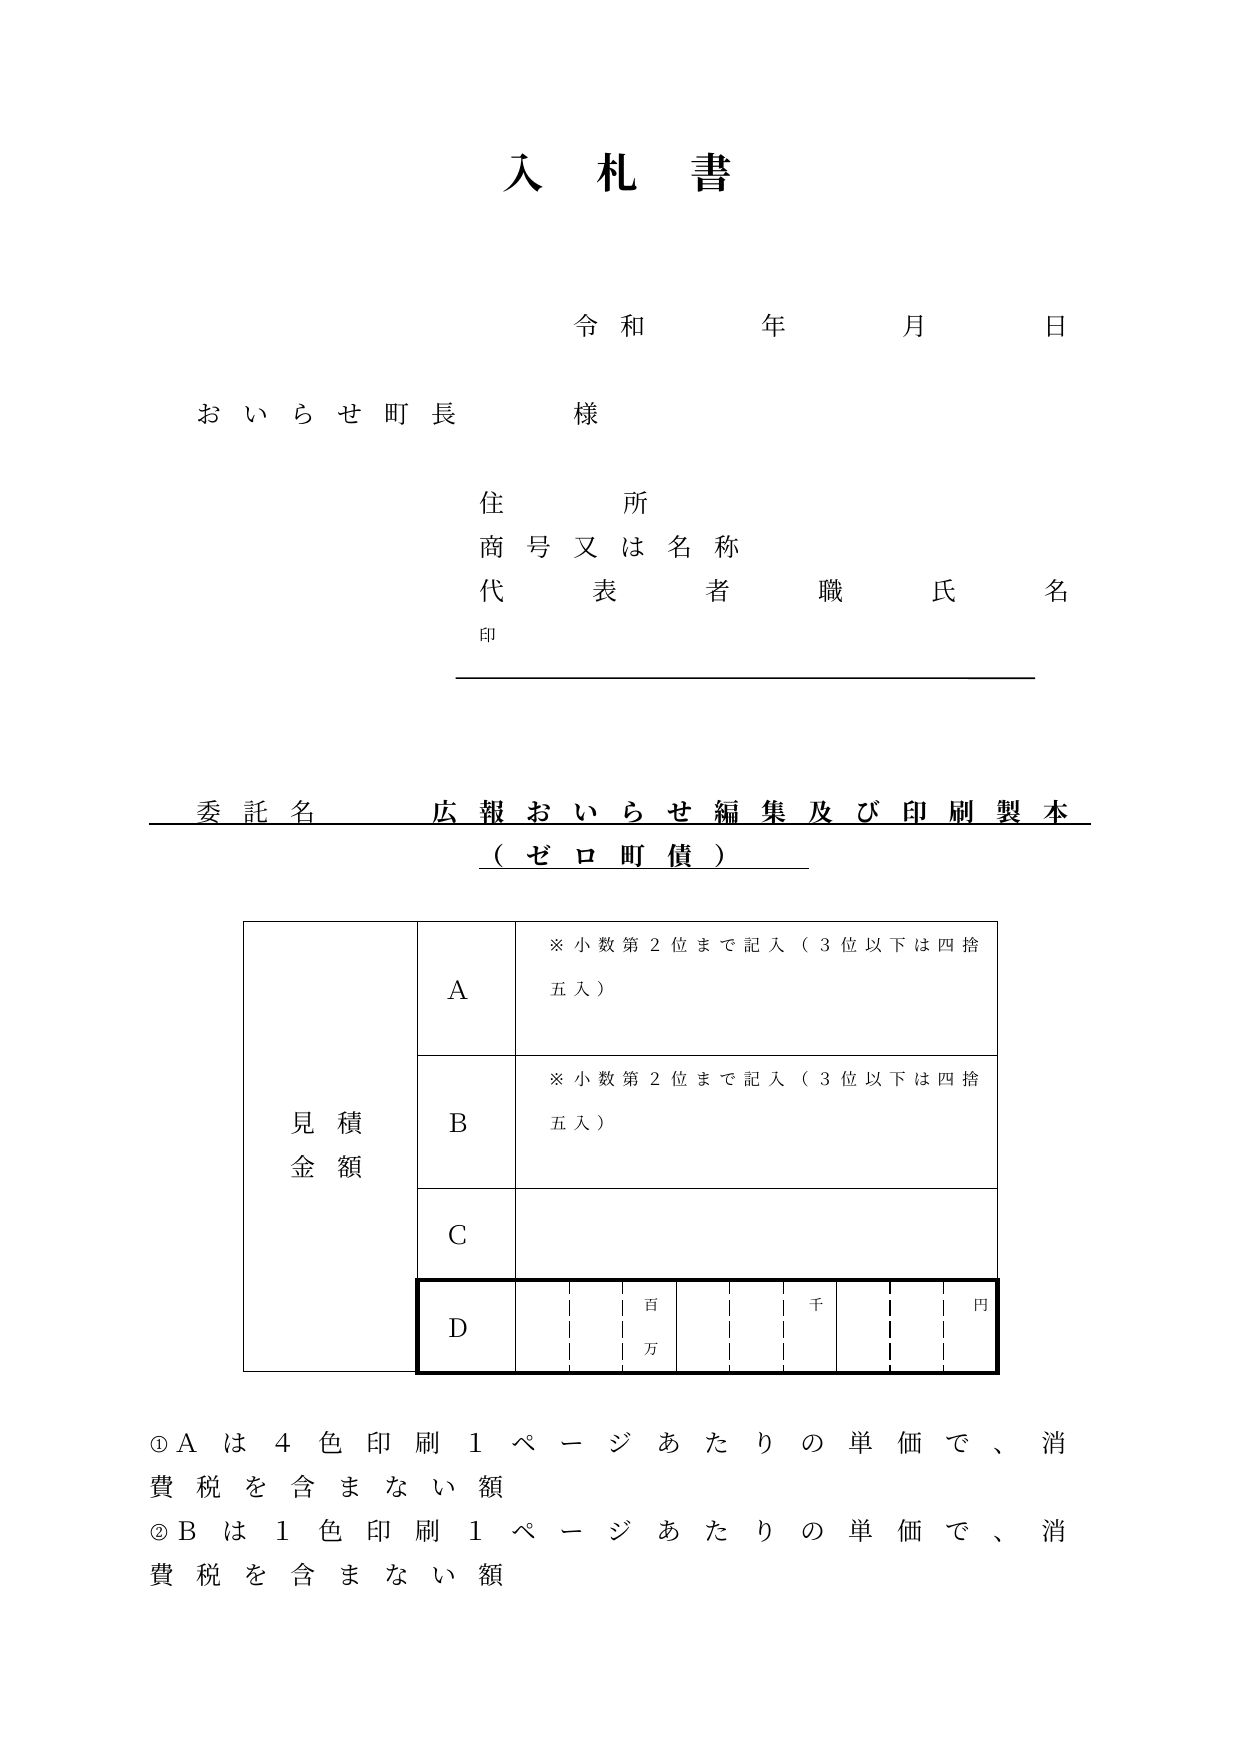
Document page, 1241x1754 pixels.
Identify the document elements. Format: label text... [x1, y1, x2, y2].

table_header Ａ [418, 922, 515, 1055]
table_cell [516, 1282, 569, 1371]
table_cell [516, 1189, 997, 1278]
text 委託名 広報おいらせ編集及び印刷製本（ゼロ町債） [149, 825, 1091, 877]
table_cell [569, 1282, 623, 1371]
text 委託名 広報おいらせ編集及び印刷製本（ゼロ町債） [149, 789, 1091, 823]
table_cell [730, 1282, 783, 1371]
table_header 見積金額 [244, 922, 417, 1278]
table_cell Ｃ [418, 1189, 515, 1278]
table_cell [890, 1282, 943, 1371]
table_cell 百万 [623, 1282, 676, 1371]
text ①Ａは４色印刷１ページあたりの単価で、消費税を含まない額 [149, 1419, 1091, 1508]
table_cell 円 [944, 1282, 995, 1371]
text 入 札 書 [149, 126, 1091, 214]
text 商号又は名称 [456, 524, 1091, 568]
table_cell 千 [783, 1282, 836, 1371]
text 住所 [456, 479, 1091, 524]
table_cell [244, 1279, 415, 1371]
table_cell Ｂ [418, 1056, 515, 1188]
text 令和 年 月 日 [149, 303, 1091, 347]
text おいらせ町長 様 [149, 391, 1091, 435]
table_cell [837, 1282, 890, 1371]
table_cell [677, 1282, 730, 1371]
text 代表者職氏名 印 [456, 568, 1091, 656]
text ②Ｂは１色印刷１ページあたりの単価で、消費税を含まない額 [149, 1508, 1091, 1596]
table_header ※小数第２位まで記入（３位以下は四捨五入） [516, 922, 997, 1055]
table_cell ※小数第２位まで記入（３位以下は四捨五入） [516, 1056, 997, 1188]
table_cell Ｄ [420, 1282, 515, 1371]
